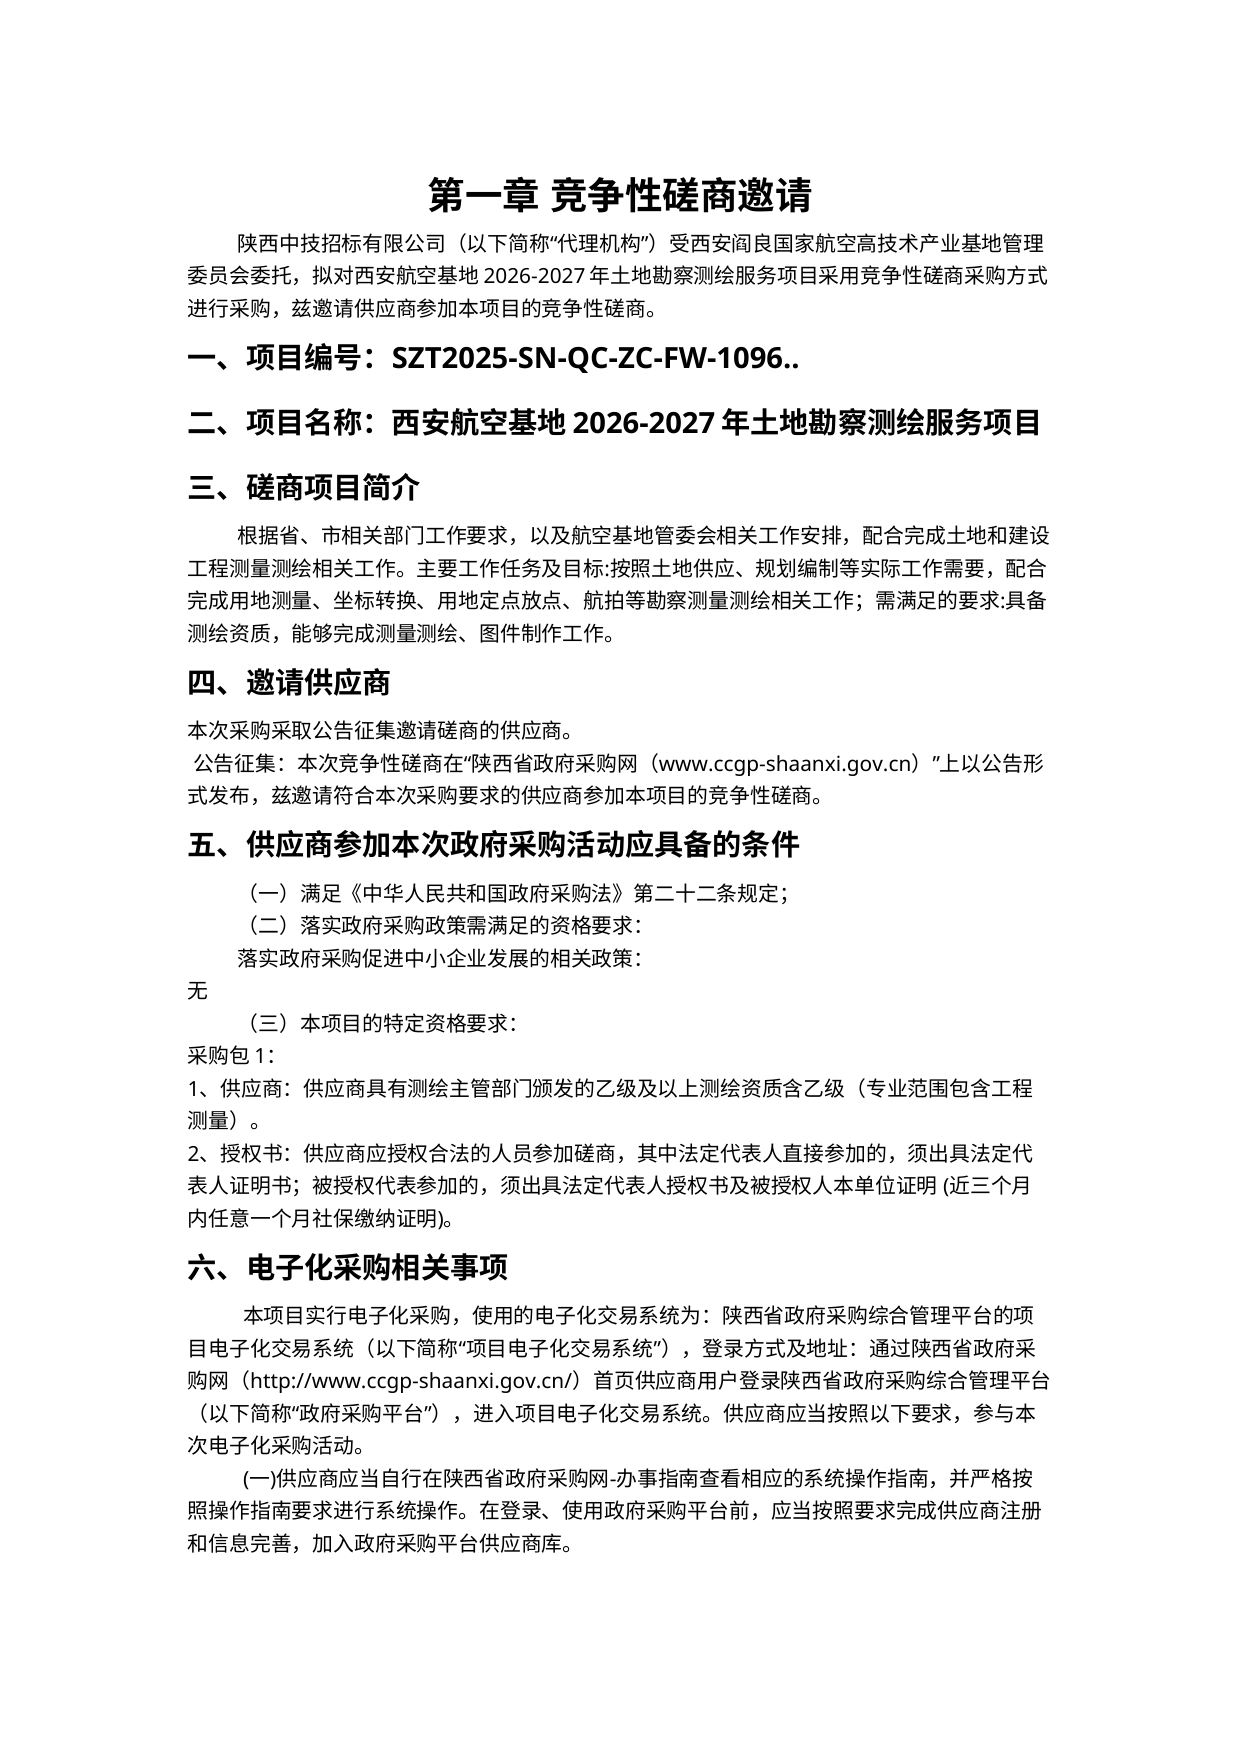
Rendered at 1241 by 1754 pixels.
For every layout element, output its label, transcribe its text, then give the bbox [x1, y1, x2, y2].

text 五、供应商参加本次政府采购活动应具备的条件 [187, 812, 1053, 877]
text 公告征集：本次竞争性磋商在“陕西省政府采购网（www.ccgp-shaanxi.gov.cn）”上以公告形式发布，兹邀请符合本次采购要求的供应商参加本项目的竞争性磋商。 [187, 747, 1053, 812]
text 落实政府采购促进中小企业发展的相关政策： [187, 942, 1053, 974]
text 根据省、市相关部门工作要求，以及航空基地管委会相关工作安排，配合完成土地和建设工程测量测绘相关工作。主要工作任务及目标:按照土地供应、规划编制等实际工作需要，配合完成用地测量、坐标转换、用地定点放点、航拍等勘察测量测绘相关工作；需满足的要求:具备测绘资质，能够完成测量测绘、图件制作工作。 [187, 519, 1053, 649]
text 1、供应商：供应商具有测绘主管部门颁发的乙级及以上测绘资质含乙级（专业范围包含工程测量）。 [187, 1072, 1053, 1137]
text （三）本项目的特定资格要求： [187, 1007, 1053, 1039]
text 采购包1： [187, 1039, 1053, 1072]
text 本次采购采取公告征集邀请磋商的供应商。 [187, 714, 1053, 747]
text (一)供应商应当自行在陕西省政府采购网-办事指南查看相应的系统操作指南，并严格按照操作指南要求进行系统操作。在登录、使用政府采购平台前，应当按照要求完成供应商注册和信息完善，加入政府采购平台供应商库。 [187, 1462, 1053, 1559]
text 2、授权书：供应商应授权合法的人员参加磋商，其中法定代表人直接参加的，须出具法定代表人证明书；被授权代表参加的，须出具法定代表人授权书及被授权人本单位证明 (近三个月内任意一个月社保缴纳证明)。 [187, 1137, 1053, 1234]
text （二）落实政府采购政策需满足的资格要求： [187, 909, 1053, 942]
text 一、项目编号：SZT2025-SN-QC-ZC-FW-1096.. [187, 324, 1053, 389]
text 本项目实行电子化采购，使用的电子化交易系统为：陕西省政府采购综合管理平台的项目电子化交易系统（以下简称“项目电子化交易系统”），登录方式及地址：通过陕西省政府采购网（http://www.ccgp-shaanxi.gov.cn/）首页供应商用户登录陕西省政府采购综合管理平台（以下简称“政府采购平台”），进入项目电子化交易系统。供应商应当按照以下要求，参与本次电子化采购活动。 [187, 1299, 1053, 1462]
text 二、项目名称：西安航空基地2026-2027年土地勘察测绘服务项目 [187, 389, 1053, 454]
text 三、磋商项目简介 [187, 454, 1053, 519]
text 无 [187, 974, 1053, 1007]
text 四、邀请供应商 [187, 649, 1053, 714]
text 第一章 竞争性磋商邀请 [187, 162, 1053, 227]
text 陕西中技招标有限公司（以下简称“代理机构”）受西安阎良国家航空高技术产业基地管理委员会委托，拟对西安航空基地2026-2027年土地勘察测绘服务项目采用竞争性磋商采购方式进行采购，兹邀请供应商参加本项目的竞争性磋商。 [187, 227, 1053, 324]
text 六、电子化采购相关事项 [187, 1234, 1053, 1299]
text （一）满足《中华人民共和国政府采购法》第二十二条规定； [187, 877, 1053, 909]
